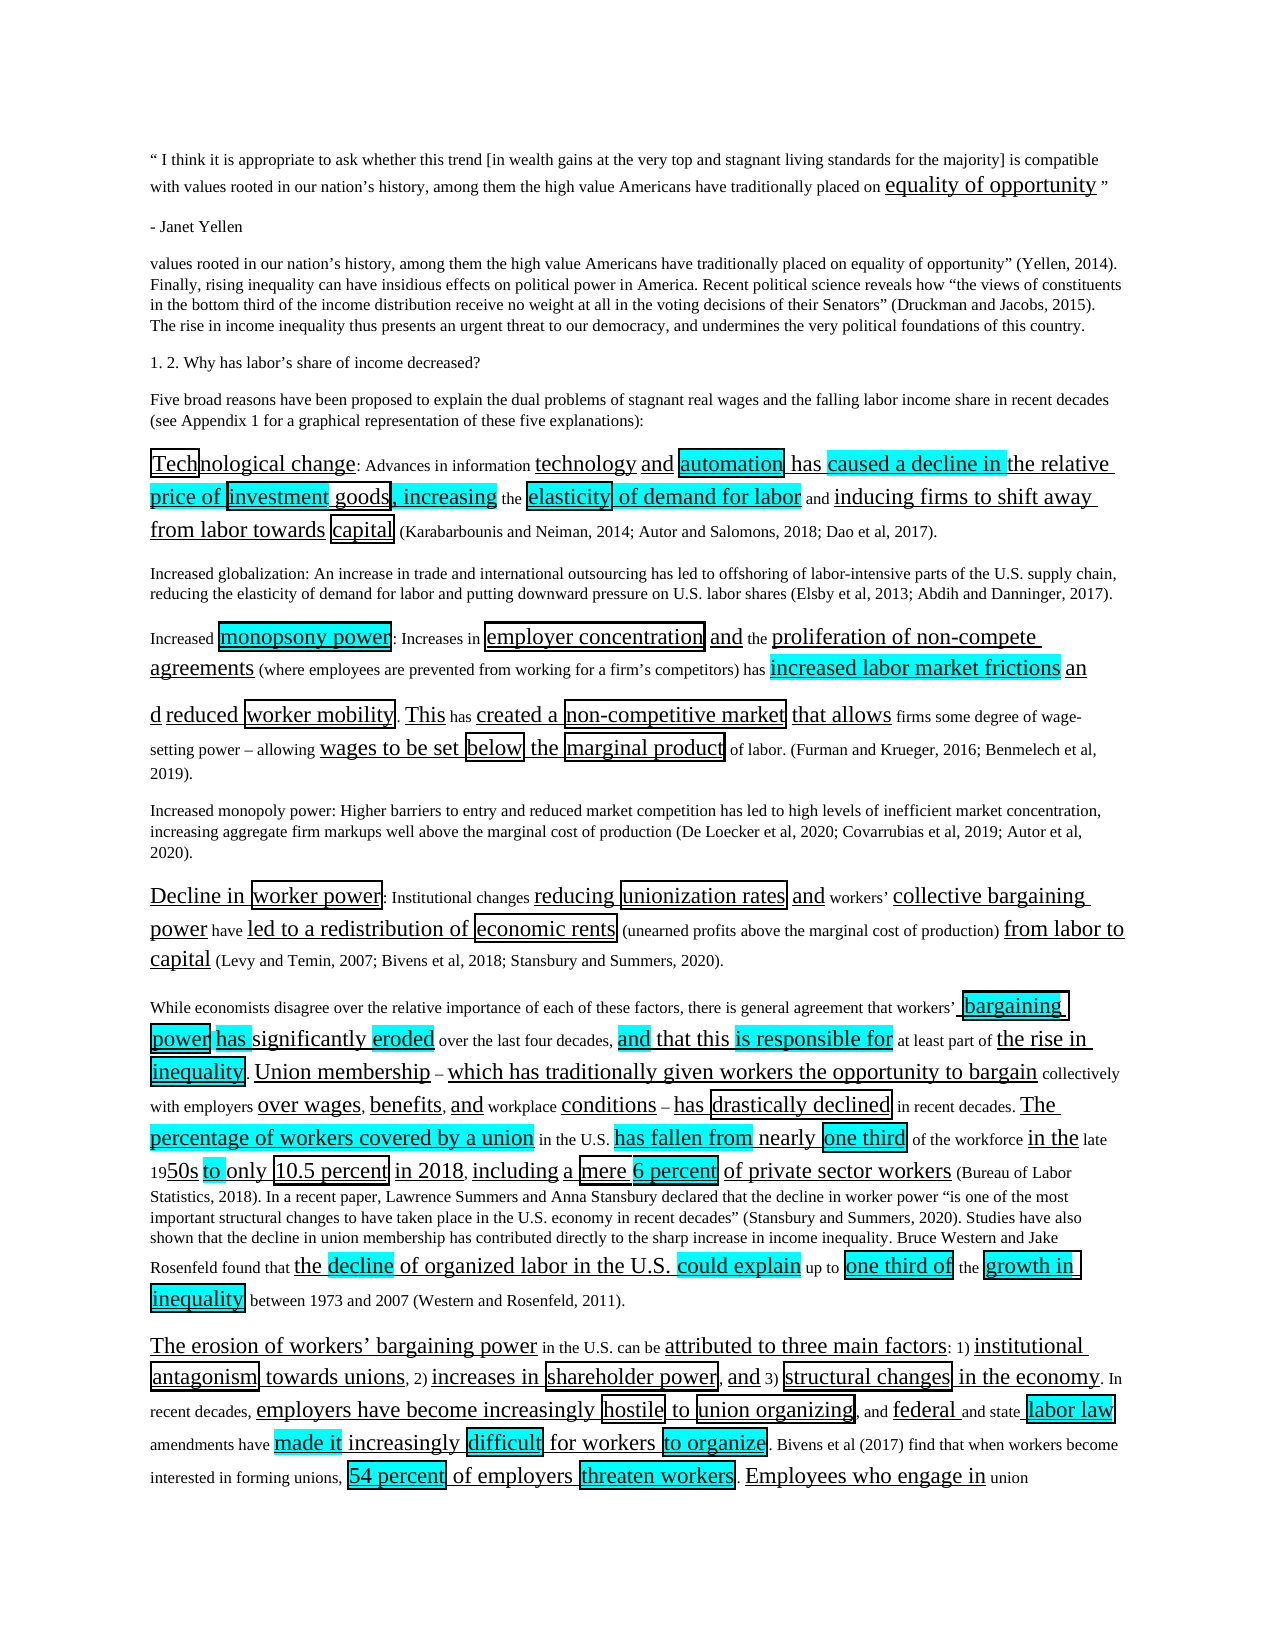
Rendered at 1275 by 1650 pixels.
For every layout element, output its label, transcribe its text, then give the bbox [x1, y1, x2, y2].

text Increased globalization: An increase in trade and international outsourcing has led to offshoring of labor-intensive parts of the U.S. supply chain, reducing the elasticity of demand for labor and putting downward pressure on U.S. labor shares (Elsby et al, 2013; Abdih and Danninger, 2017). [150, 563, 1125, 603]
text - Janet Yellen [150, 216, 1125, 236]
text Decline in worker power: Institutional changes reducing unionization rates and workers’ collective bargaining power have led to a redistribution of economic rents (unearned profits above the marginal cost of production) from labor to capital (Levy and Temin, 2007; Bivens et al, 2018; Stansbury and Summers, 2020). [150, 880, 1125, 972]
text 1. 2. Why has labor’s share of income decreased? [150, 353, 1125, 372]
text “ I think it is appropriate to ask whether this trend [in wealth gains at the very top and stagnant living standards for the majority] is compatible with values rooted in our nation’s history, among them the high value Americans have traditionally placed on equality of opportunity ” [150, 150, 1125, 198]
text Increased monopoly power: Higher barriers to entry and reduced market competition has led to high levels of inefficient market concentration, increasing aggregate firm markups well above the marginal cost of production (De Loecker et al, 2020; Covarrubias et al, 2019; Autor et al, 2020). [150, 801, 1125, 862]
text Increased monopsony power: Increases in employer concentration and the proliferation of non-compete agreements (where employees are prevented from working for a firm’s competitors) has increased labor market frictions an [150, 621, 1125, 680]
text Technological change: Advances in information technology and automation has caused a decline in the relative price of investment goods, increasing the elasticity of demand for labor and inducing firms to shift away from labor towards capital (Karabarbounis and Neiman, 2014; Autor and Salomons, 2018; Dao et al, 2017). [150, 448, 1125, 544]
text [150, 1332, 1125, 1490]
text d reduced worker mobility. This has created a non-competitive market that allows firms some degree of wage-setting power – allowing wages to be set below the marginal product of labor. (Furman and Krueger, 2016; Benmelech et al, 2019). [150, 699, 1125, 783]
text Five broad reasons have been proposed to explain the dual problems of stagnant real wages and the falling labor income share in recent decades (see Appendix 1 for a graphical representation of these five explanations): [150, 390, 1125, 430]
text values rooted in our nation’s history, among them the high value Americans have traditionally placed on equality of opportunity” (Yellen, 2014). Finally, rising inequality can have insidious effects on political power in America. Recent political science reveals how “the views of constituents in the bottom third of the income distribution receive no weight at all in the voting decisions of their Senators” (Druckman and Jacobs, 2015). The rise in income inequality thus presents an urgent threat to our democracy, and undermines the very political foundations of this country. [150, 254, 1125, 335]
text While economists disagree over the relative importance of each of these factors, there is general agreement that workers’ bargaining power has significantly eroded over the last four decades, and that this is responsible for at least part of the rise in inequality. Union membership – which has traditionally given workers the opportunity to bargain collectively with employers over wages, benefits, and workplace conditions – has drastically declined in recent decades. The percentage of workers covered by a union in the U.S. has fallen from nearly one third of the workforce in the late 1950s to only 10.5 percent in 2018, including a mere 6 percent of private sector workers (Bureau of Labor Statistics, 2018). In a recent paper, Lawrence Summers and Anna Stansbury declared that the decline in worker power “is one of the most important structural changes to have taken place in the U.S. economy in recent decades” (Stansbury and Summers, 2020). Studies have also shown that the decline in union membership has contributed directly to the sharp increase in income inequality. Bruce Western and Jake Rosenfeld found that the decline of organized labor in the U.S. could explain up to one third of the growth in inequality between 1973 and 2007 (Western and Rosenfeld, 2011). [150, 990, 1125, 1313]
